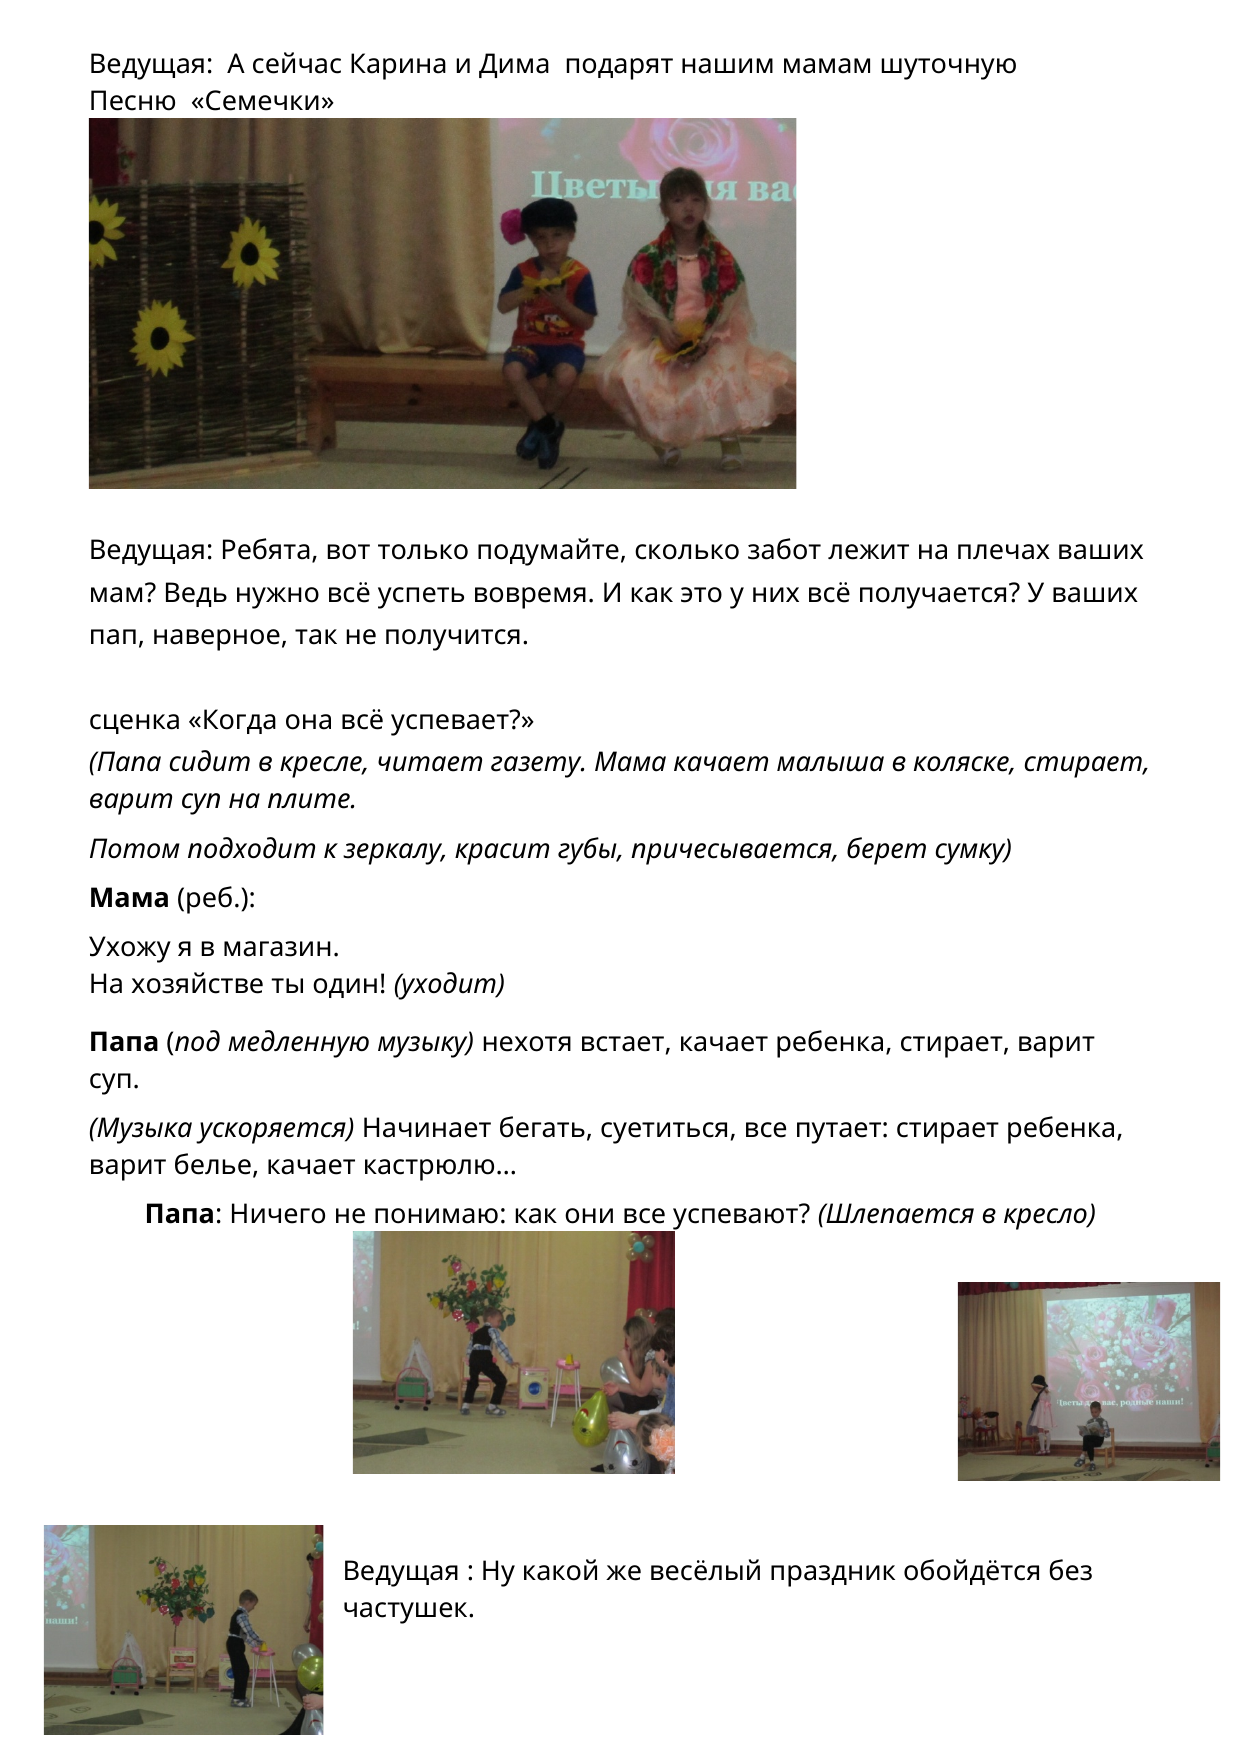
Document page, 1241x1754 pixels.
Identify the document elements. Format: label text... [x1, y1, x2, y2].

text сценка «Когда она всё успевает?» [89, 700, 1152, 737]
text Мама (реб.): [89, 878, 1152, 915]
text Потом подходит к зеркалу, красит губы, причесывается, берет сумку) [89, 829, 1152, 866]
text Ведущая: Ребята, вот только подумайте, сколько забот лежит на плечах ваших мам? Ведь нужно всё успеть вовремя. И как это у них всё получается? У ваших пап, наверное, так не получится. [89, 531, 1152, 652]
text Ведущая: А сейчас Карина и Дима подарят нашим мамам шуточную [89, 44, 1152, 81]
picture [352, 1231, 675, 1474]
picture [43, 1525, 324, 1735]
text Ухожу я в магазин. На хозяйстве ты один! (уходит) [89, 928, 1152, 1002]
text Песню «Семечки» [89, 81, 1152, 118]
text (Музыка ускоряется) Начинает бегать, суетиться, все путает: стирает ребенка, варит белье, качает кастрюлю… [89, 1109, 1152, 1182]
text (Папа сидит в кресле, читает газету. Мама качает малыша в коляске, стирает, варит суп на плите. [89, 743, 1152, 817]
picture [88, 118, 797, 489]
text Ведущая : Ну какой же весёлый праздник обойдётся без частушек. [324, 1552, 1152, 1626]
picture [957, 1282, 1221, 1481]
text Папа (под медленную музыку) нехотя встает, качает ребенка, стирает, варит суп. [89, 1022, 1152, 1096]
